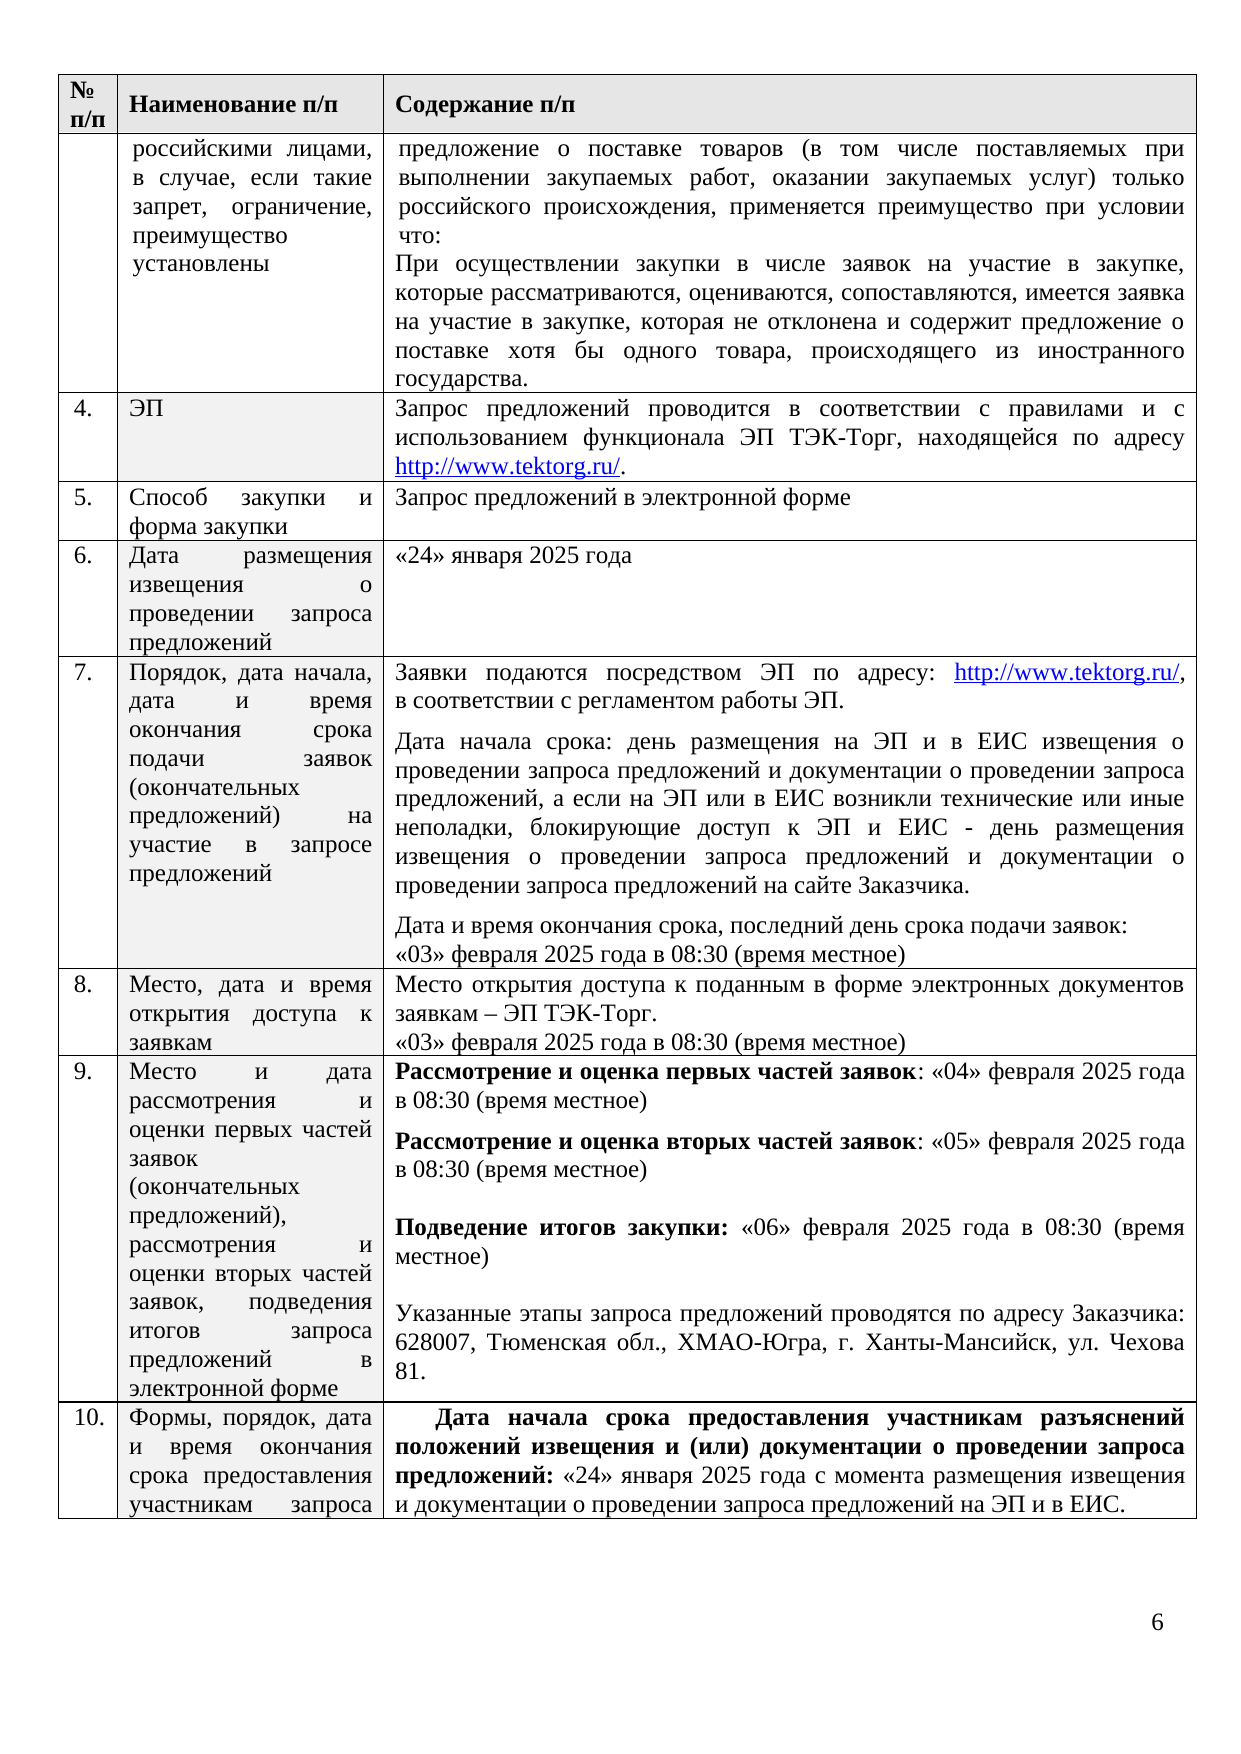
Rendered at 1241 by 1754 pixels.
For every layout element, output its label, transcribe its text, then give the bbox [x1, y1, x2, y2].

table_cell Место и дата рассмотрения и оценки первых частей заявок (окончательных предложений), рассмотрения и оценки вторых частей заявок, подведения итогов запроса предложений в электронной форме [118, 1056, 383, 1401]
table_cell [59, 1403, 117, 1517]
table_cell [118, 1403, 383, 1517]
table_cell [118, 134, 383, 392]
table_cell [59, 657, 117, 968]
table_cell [59, 482, 117, 539]
table_header Наименование п/п [118, 75, 383, 132]
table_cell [384, 134, 1196, 392]
table_cell «24» января 2025 года [384, 541, 1196, 656]
table_cell [59, 969, 117, 1055]
table_cell [59, 393, 117, 481]
table_cell Запрос предложений в электронной форме [384, 482, 1196, 539]
table_cell Место открытия доступа к поданным в форме электронных документов заявкам – ЭП ТЭК-Торг. «03» февраля 2025 года в 08:30 (время местное) [384, 969, 1196, 1055]
table_cell Запрос предложений проводится в соответствии с правилами и с использованием функционала ЭП ТЭК-Торг, находящейся по адресу http://www.tektorg.ru/. [384, 393, 1196, 481]
table_cell Порядок, дата начала, дата и время окончания срока подачи заявок (окончательных предложений) на участие в запросе предложений [118, 657, 383, 968]
table_cell Дата размещения извещения о проведении запроса предложений [118, 541, 383, 656]
table_cell ЭП [118, 393, 383, 481]
table_cell Рассмотрение и оценка первых частей заявок: «04» февраля 2025 года в 08:30 (время местное) Рассмотрение и оценка вторых частей заявок: «05» февраля 2025 года в 08:30 (время местное) Подведение итогов закупки: «06» февраля 2025 года в 08:30 (время местное) Указанные этапы запроса предложений проводятся по адресу Заказчика: 628007, Тюменская обл., ХМАО-Югра, г. Ханты-Мансийск, ул. Чехова 81. [384, 1056, 1196, 1401]
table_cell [384, 1403, 1196, 1517]
table_header № п/п [59, 75, 117, 132]
table_cell [59, 1056, 117, 1401]
table_header Содержание п/п [384, 75, 1196, 132]
table_cell Место, дата и время открытия доступа к заявкам [118, 969, 383, 1055]
table_cell [59, 134, 117, 392]
table_cell Заявки подаются посредством ЭП по адресу: http://www.tektorg.ru/, в соответствии с регламентом работы ЭП. Дата начала срока: день размещения на ЭП и в ЕИС извещения о проведении запроса предложений и документации о проведении запроса предложений, а если на ЭП или в ЕИС возникли технические или иные неполадки, блокирующие доступ к ЭП и ЕИС - день размещения извещения о проведении запроса предложений и документации о проведении запроса предложений на сайте Заказчика. Дата и время окончания срока, последний день срока подачи заявок: «03» февраля 2025 года в 08:30 (время местное) [384, 657, 1196, 968]
table_cell Способ закупки и форма закупки [118, 482, 383, 539]
table_cell [59, 541, 117, 656]
